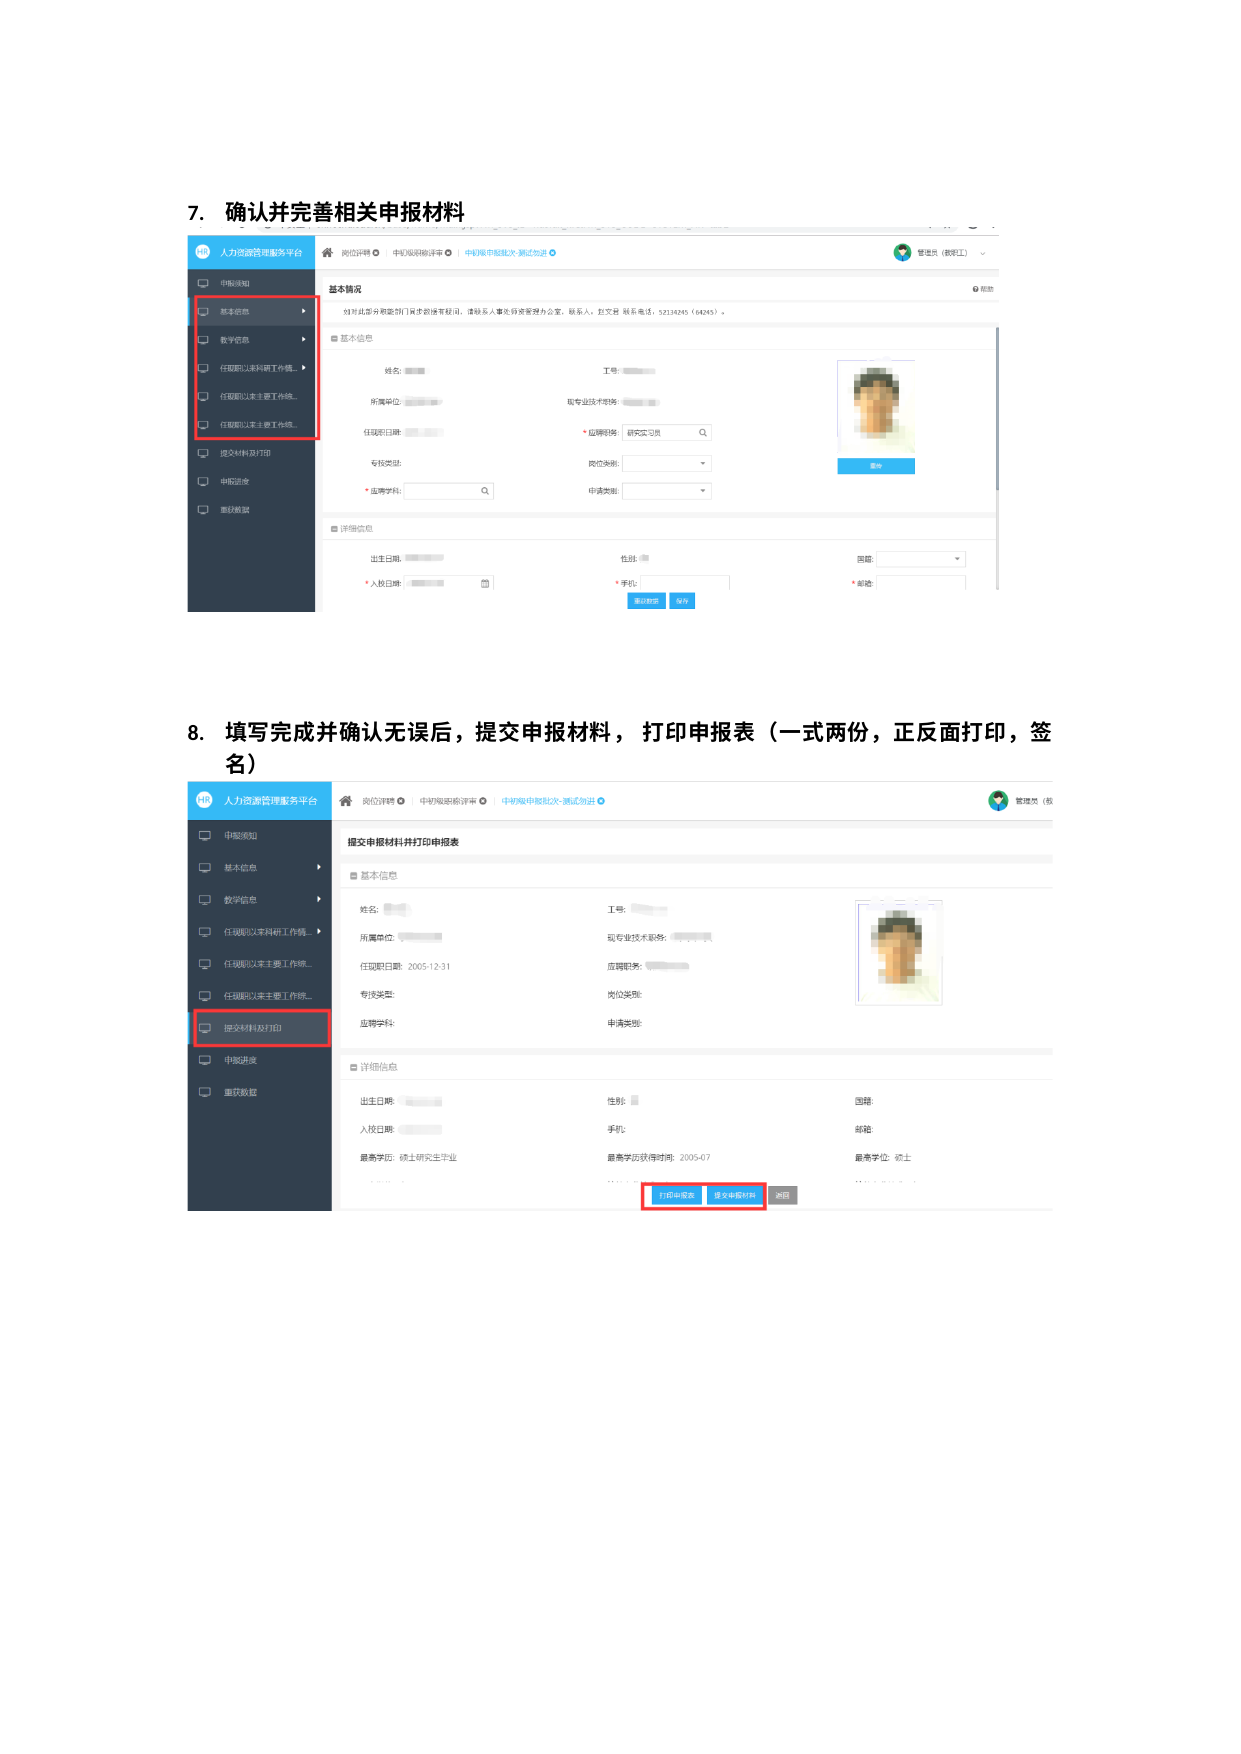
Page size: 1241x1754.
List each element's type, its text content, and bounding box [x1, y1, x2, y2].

picture [187, 227, 999, 612]
list 填写完成并确认无误后，提交申报材料， 打印申报表（一式两份，正反面打印，签名） [187, 714, 1053, 779]
picture [187, 779, 1053, 1211]
list 确认并完善相关申报材料 [187, 194, 1053, 227]
